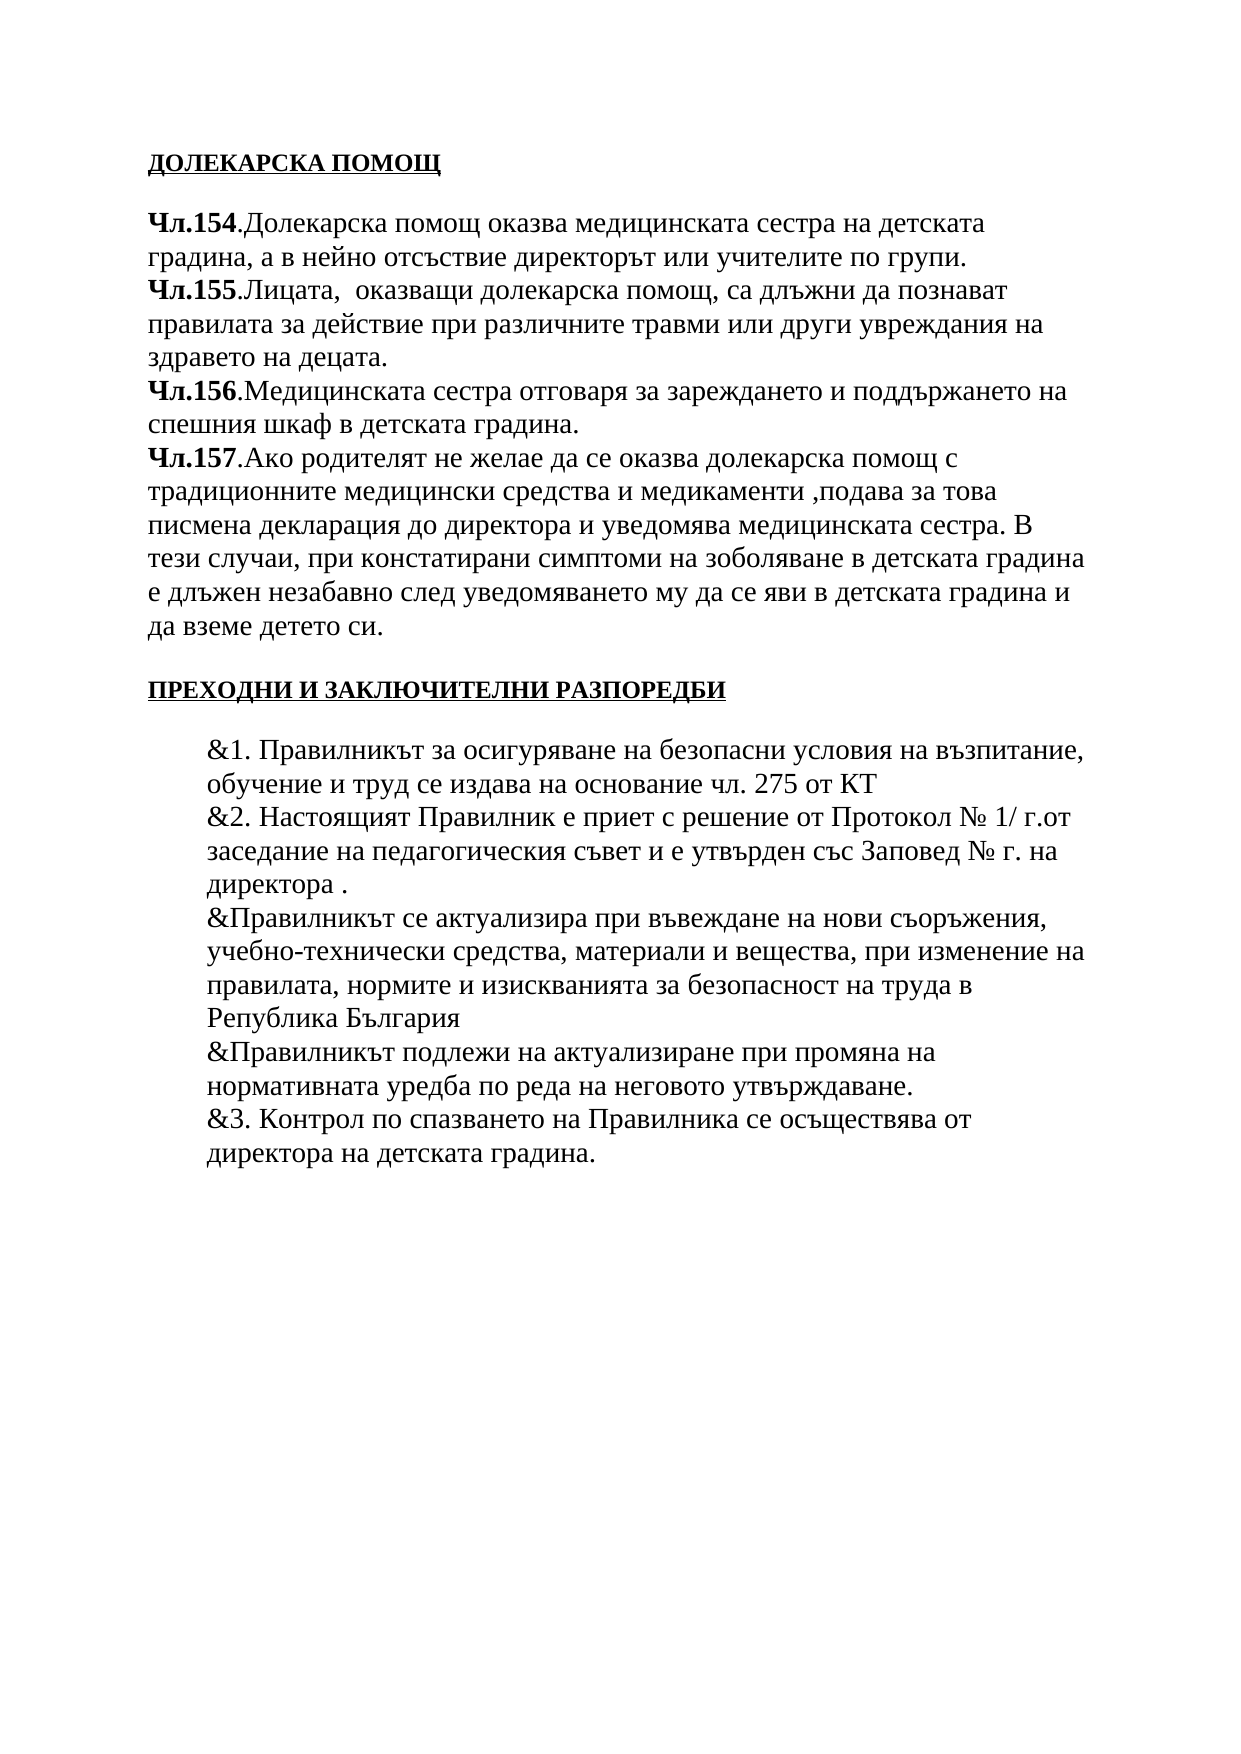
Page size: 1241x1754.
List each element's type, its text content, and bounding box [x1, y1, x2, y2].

text ДОЛЕКАРСКА ПОМОЩ [148, 148, 1093, 176]
text &3. Контрол по спазването на Правилника се осъществява от директора на детската градина. [207, 1101, 1093, 1168]
text Чл.154.Долекарска помощ оказва медицинската сестра на детската градина, а в нейно отсъствие директорът или учителите по групи. [148, 205, 1093, 272]
text &2. Настоящият Правилник е приет с решение от Протокол № 1/ г.от заседание на педагогическия съвет и е утвърден със Заповед № г. на директора . [207, 799, 1093, 900]
text Чл.156.Медицинската сестра отговаря за зареждането и поддържането на спешния шкаф в детската градина. [148, 373, 1093, 440]
text Чл.157.Ако родителят не желае да се оказва долекарска помощ с традиционните медицински средства и медикаменти ,подава за това писмена декларация до директора и уведомява медицинската сестра. В тези случаи, при констатирани симптоми на зоболяване в детската градина е длъжен незабавно след уведомяването му да се яви в детската градина и да вземе детето си. [148, 440, 1093, 641]
text &1. Правилникът за осигуряване на безопасни условия на възпитание, обучение и труд се издава на основание чл. 275 от КТ [207, 732, 1093, 799]
text ПРЕХОДНИ И ЗАКЛЮЧИТЕЛНИ РАЗПОРЕДБИ [148, 675, 1093, 703]
text &Правилникът се актуализира при въвеждане на нови съоръжения, учебно-технически средства, материали и вещества, при изменение на правилата, нормите и изискванията за безопасност на труда в Република България [207, 900, 1093, 1034]
text &Правилникът подлежи на актуализиране при промяна на нормативната уредба по реда на неговото утвърждаване. [207, 1034, 1093, 1101]
text Чл.155.Лицата, оказващи долекарска помощ, са длъжни да познават правилата за действие при различните травми или други увреждания на здравето на децата. [148, 272, 1093, 373]
